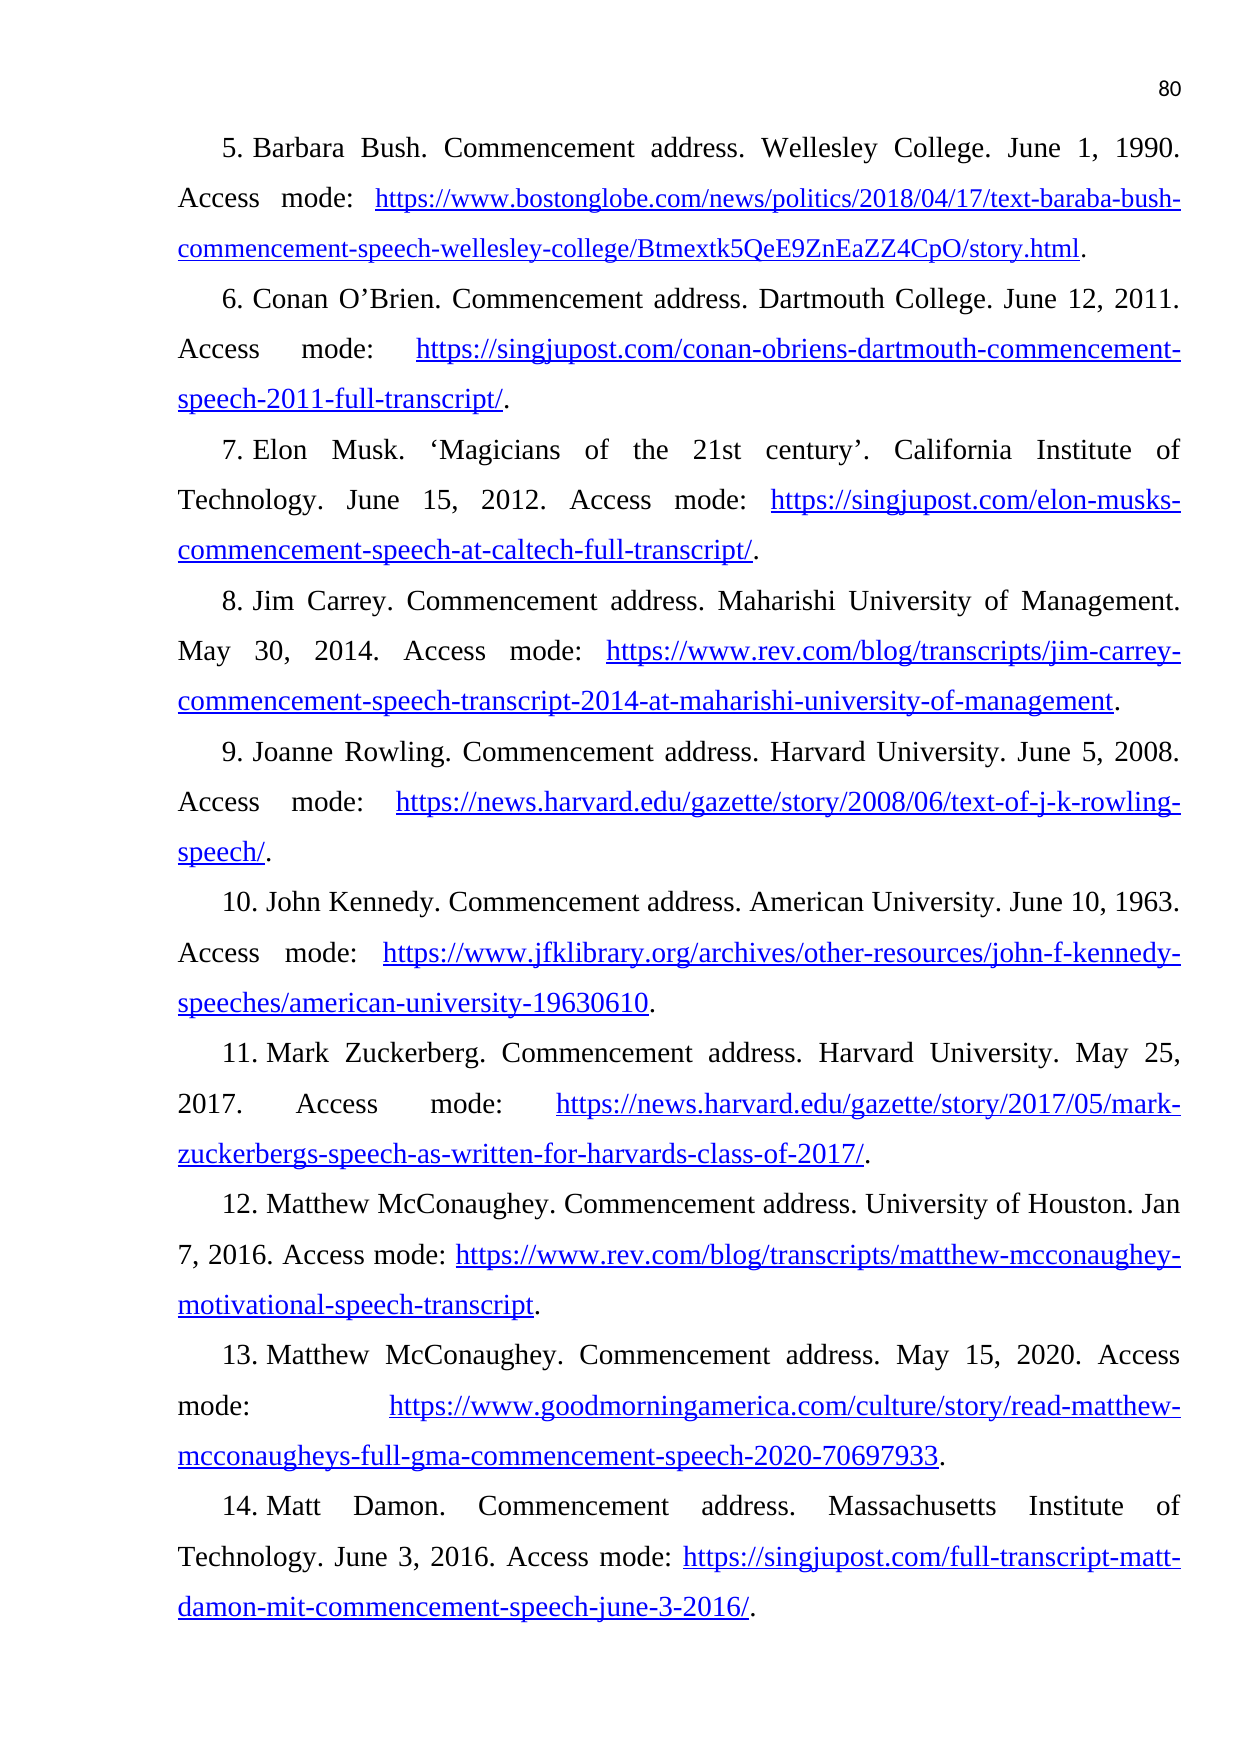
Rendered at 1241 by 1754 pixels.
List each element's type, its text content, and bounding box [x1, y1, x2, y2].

list Mark Zuckerberg. Commencement address. Harvard University. May 25, 2017. Access mode: https://news.harvard.edu/gazette/story/2017/05/mark-zuckerbergs-speech-as-written-for-harvards-class-of-2017/. [177, 1036, 1181, 1170]
list Jim Carrey. Commencement address. Maharishi University of Management. May 30, 2014. Access mode: https://www.rev.com/blog/transcripts/jim-carrey-commencement-speech-transcript-2014-at-maharishi-university-of-management. [177, 583, 1181, 717]
list Conan O’Brien. Commencement address. Dartmouth College. June 12, 2011. Access mode: https://singjupost.com/conan-obriens-dartmouth-commencement-speech-2011-full-transcript/. [177, 281, 1181, 415]
list Joanne Rowling. Commencement address. Harvard University. June 5, 2008. Access mode: https://news.harvard.edu/gazette/story/2008/06/text-of-j-k-rowling-speech/. [177, 734, 1181, 868]
list John Kennedy. Commencement address. American University. June 10, 1963. Access mode: https://www.jfklibrary.org/archives/other-resources/john-f-kennedy-speeches/american-university-19630610. [177, 884, 1181, 1019]
list Matthew McConaughey. Commencement address. May 15, 2020. Access mode: https://www.goodmorningamerica.com/culture/story/read-matthew-mcconaugheys-full-gma-commencement-speech-2020-70697933. [177, 1337, 1181, 1472]
list Barbara Bush. Commencement address. Wellesley College. June 1, 1990. Access mode: https://www.bostonglobe.com/news/politics/2018/04/17/text-baraba-bush-commencement-speech-wellesley-college/Btmextk5QeE9ZnEaZZ4CpO/story.html. [177, 130, 1181, 264]
list Elon Musk. ‘Magicians of the 21st century’. California Institute of Technology. June 15, 2012. Access mode: https://singjupost.com/elon-musks-commencement-speech-at-caltech-full-transcript/. [177, 432, 1181, 566]
list Matthew McConaughey. Commencement address. University of Houston. Jan 7, 2016. Access mode: https://www.rev.com/blog/transcripts/matthew-mcconaughey-motivational-speech-transcript. [177, 1186, 1181, 1321]
list Matt Damon. Commencement address. Massachusetts Institute of Technology. June 3, 2016. Access mode: https://singjupost.com/full-transcript-matt-damon-mit-commencement-speech-june-3-2016/. [177, 1488, 1181, 1622]
